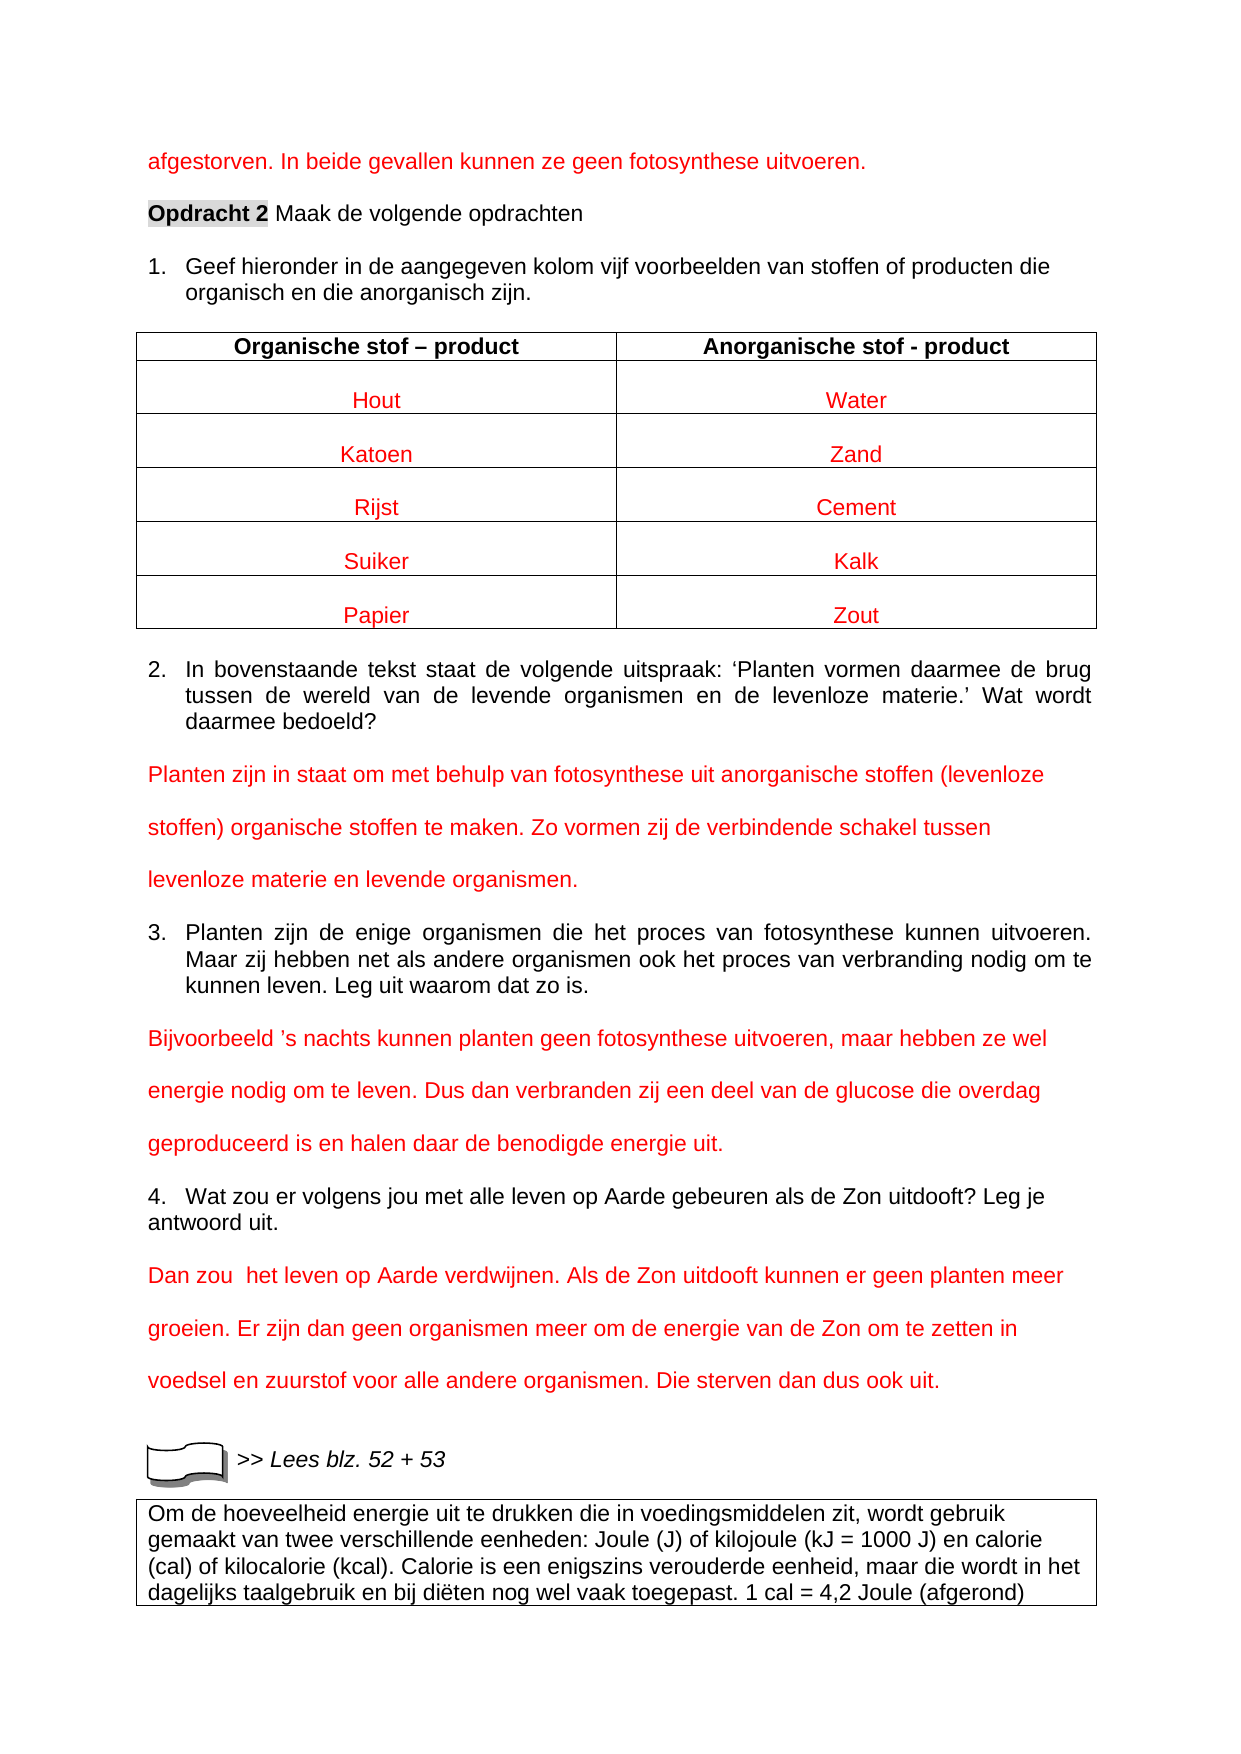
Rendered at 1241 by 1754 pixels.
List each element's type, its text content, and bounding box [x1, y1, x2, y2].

text Bijvoorbeeld ’s nachts kunnen planten geen fotosynthese uitvoeren, maar hebben ze wel [148, 1024, 1093, 1051]
table_cell Hout [137, 361, 616, 413]
list Geef hieronder in de aangegeven kolom vijf voorbeelden van stoffen of producten die organisch en die anorganisch zijn. [148, 253, 1093, 306]
list Planten zijn de enige organismen die het proces van fotosynthese kunnen uitvoeren. Maar zij hebben net als andere organismen ook het proces van verbranding nodig om te kunnen leven. Leg uit waarom dat zo is. [148, 919, 1093, 998]
table_cell Rijst [137, 468, 616, 521]
table_cell Zout [617, 576, 1096, 628]
text antwoord uit. [148, 1209, 1093, 1235]
table_header Anorganische stof - product [617, 333, 1096, 359]
table_cell Suiker [137, 522, 616, 574]
table_cell Kalk [617, 522, 1096, 574]
table_header Organische stof – product [137, 333, 616, 359]
list Wat zou er volgens jou met alle leven op Aarde gebeuren als de Zon uitdooft? Leg je [148, 1183, 1093, 1209]
text afgestorven. In beide gevallen kunnen ze geen fotosynthese uitvoeren. [148, 148, 1093, 174]
table_header Om de hoeveelheid energie uit te drukken die in voedingsmiddelen zit, wordt gebruik gemaakt van twee verschillende eenheden: Joule (J) of kilojoule (kJ = 1000 J) en calorie (cal) of kilocalorie (kcal). Calorie is een enigszins verouderde eenheid, maar die wordt in het dagelijks taalgebruik en bij diëten nog wel vaak toegepast. 1 cal = 4,2 Joule (afgerond) [137, 1500, 1096, 1605]
text geproduceerd is en halen daar de benodigde energie uit. [148, 1130, 1093, 1156]
text groeien. Er zijn dan geen organismen meer om de energie van de Zon om te zetten in [148, 1314, 1093, 1341]
text levenloze materie en levende organismen. [148, 866, 1093, 893]
text Dan zou het leven op Aarde verdwijnen. Als de Zon uitdooft kunnen er geen planten meer [148, 1262, 1093, 1288]
table_cell Zand [617, 414, 1096, 467]
list In bovenstaande tekst staat de volgende uitspraak: ‘Planten vormen daarmee de brug tussen de wereld van de levende organismen en de levenloze materie.’ Wat wordt daarmee bedoeld? [148, 656, 1093, 735]
text energie nodig om te leven. Dus dan verbranden zij een deel van de glucose die overdag [148, 1077, 1093, 1104]
table_cell Papier [137, 576, 616, 628]
table_cell Katoen [137, 414, 616, 467]
text Planten zijn in staat om met behulp van fotosynthese uit anorganische stoffen (levenloze [148, 761, 1093, 787]
text voedsel en zuurstof voor alle andere organismen. Die sterven dan dus ook uit. [148, 1367, 1093, 1393]
table_cell Water [617, 361, 1096, 413]
text stoffen) organische stoffen te maken. Zo vormen zij de verbindende schakel tussen [148, 814, 1093, 840]
table_cell Cement [617, 468, 1096, 521]
text Opdracht 2 Maak de volgende opdrachten [268, 200, 1093, 227]
text >> Lees blz. 52 + 53 [224, 1446, 1093, 1473]
